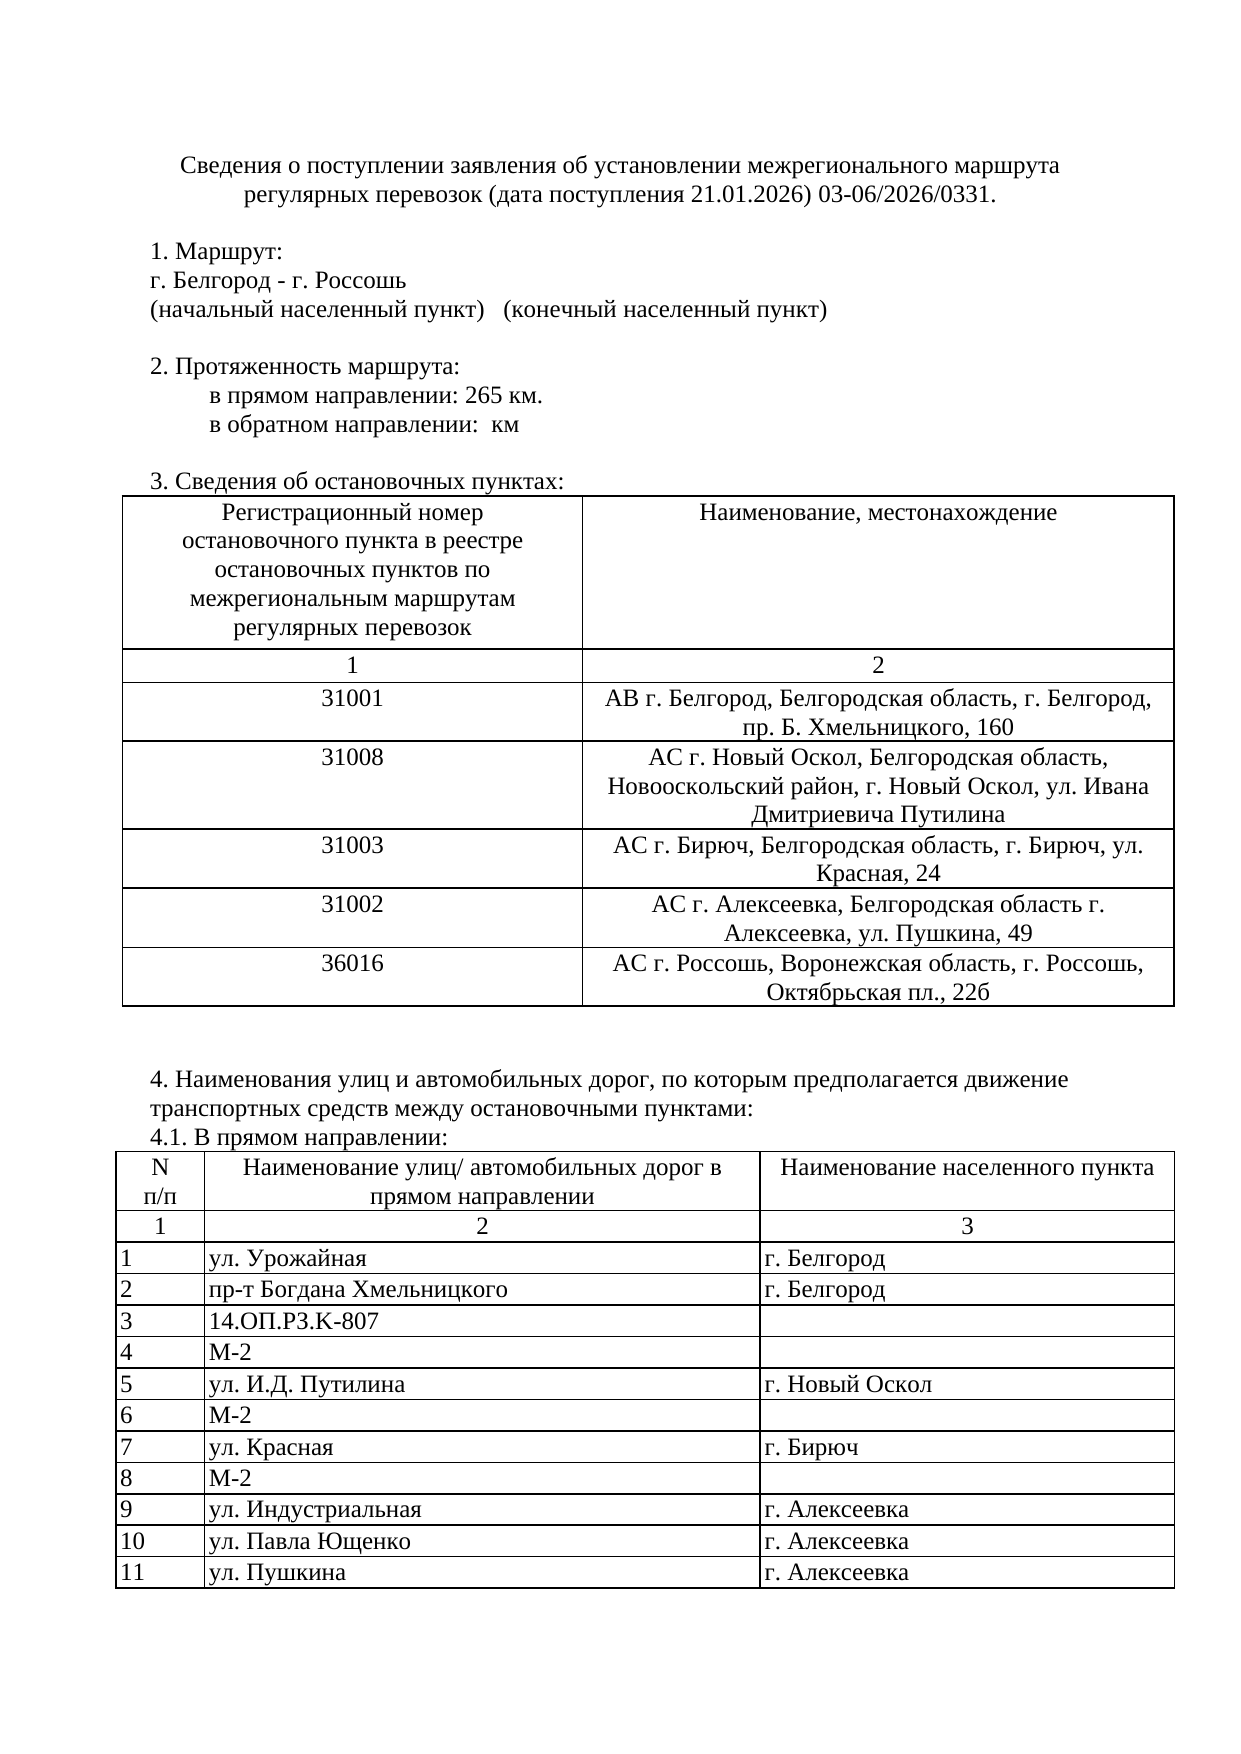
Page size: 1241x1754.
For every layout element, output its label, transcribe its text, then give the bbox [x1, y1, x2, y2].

table_cell г. Алексеевка [761, 1557, 1174, 1587]
table_cell 31008 [123, 742, 582, 828]
table_cell 36016 [123, 948, 582, 1005]
table_cell АС г. Алексеевка, Белгородская область г. Алексеевка, ул. Пушкина, 49 [583, 889, 1173, 946]
table_cell 1 [117, 1243, 204, 1273]
table_cell АС г. Бирюч, Белгородская область, г. Бирюч, ул. Красная, 24 [583, 830, 1173, 887]
table_cell ул. Индустриальная [205, 1495, 759, 1524]
table_cell 31001 [123, 683, 582, 740]
table_header N п/п [117, 1152, 204, 1210]
text 2. Протяженность маршрута: [150, 351, 1090, 380]
table_cell [761, 1463, 1174, 1493]
table_cell ул. Урожайная [205, 1243, 759, 1273]
table_cell 5 [117, 1369, 204, 1398]
table_cell АС г. Новый Оскол, Белгородская область, Новооскольский район, г. Новый Оскол, ул. Ивана Дмитриевича Путилина [583, 742, 1173, 828]
text г. Белгород - г. Россошь [150, 265, 1090, 294]
table_cell [761, 1400, 1174, 1430]
table_cell ул. Павла Ющенко [205, 1526, 759, 1556]
table_cell пр-т Богдана Хмельницкого [205, 1274, 759, 1304]
text 1. Маршрут: [150, 236, 1090, 265]
table_cell ул. И.Д. Путилина [205, 1369, 759, 1398]
table_cell 1 [117, 1211, 204, 1241]
table_cell 9 [117, 1495, 204, 1524]
table_cell г. Бирюч [761, 1432, 1174, 1461]
table_cell 31002 [123, 889, 582, 946]
table_cell 1 [123, 650, 582, 681]
table_header Регистрационный номер остановочного пункта в реестре остановочных пунктов по межрегиональным маршрутам регулярных перевозок [123, 497, 582, 648]
table_cell АС г. Россошь, Воронежская область, г. Россошь, Октябрьская пл., 22б [583, 948, 1173, 1005]
table_cell 7 [117, 1432, 204, 1461]
text 4. Наименования улиц и автомобильных дорог, по которым предполагается движение транспортных средств между остановочными пунктами: [150, 1064, 1090, 1122]
table_cell 8 [117, 1463, 204, 1493]
table_cell М-2 [205, 1337, 759, 1367]
table_cell г. Белгород [761, 1274, 1174, 1304]
table_cell 10 [117, 1526, 204, 1556]
table_cell 2 [117, 1274, 204, 1304]
table_cell ул. Пушкина [205, 1557, 759, 1587]
table_cell АВ г. Белгород, Белгородская область, г. Белгород, пр. Б. Хмельницкого, 160 [583, 683, 1173, 740]
table_cell г. Алексеевка [761, 1495, 1174, 1524]
table_cell 14.ОП.РЗ.K-807 [205, 1306, 759, 1336]
table_cell 2 [205, 1211, 759, 1241]
table_header Наименование, местонахождение [583, 497, 1173, 648]
table_header Наименование населенного пункта [761, 1152, 1174, 1210]
table_cell 3 [761, 1211, 1174, 1241]
table_cell г. Белгород [761, 1243, 1174, 1273]
table_cell г. Новый Оскол [761, 1369, 1174, 1398]
table_cell 31003 [123, 830, 582, 887]
table_cell [761, 1306, 1174, 1336]
table_cell 11 [117, 1557, 204, 1587]
table_cell ул. Красная [205, 1432, 759, 1461]
text в прямом направлении: 265 км. [150, 380, 1090, 409]
table_header Наименование улиц/ автомобильных дорог в прямом направлении [205, 1152, 759, 1210]
table_cell [761, 1337, 1174, 1367]
text (начальный населенный пункт) (конечный населенный пункт) [150, 294, 1090, 322]
text в обратном направлении: км [150, 409, 1090, 437]
table_cell г. Алексеевка [761, 1526, 1174, 1556]
text 3. Сведения об остановочных пунктах: [150, 466, 1090, 495]
text Сведения о поступлении заявления об установлении межрегионального маршрута регулярных перевозок (дата поступления 21.01.2026) 03-06/2026/0331. [150, 150, 1090, 207]
table_cell 2 [583, 650, 1173, 681]
table_cell 6 [117, 1400, 204, 1430]
table_cell М-2 [205, 1400, 759, 1430]
table_cell 4 [117, 1337, 204, 1367]
text 4.1. В прямом направлении: [150, 1122, 1090, 1151]
table_cell 3 [117, 1306, 204, 1336]
table_cell М-2 [205, 1463, 759, 1493]
